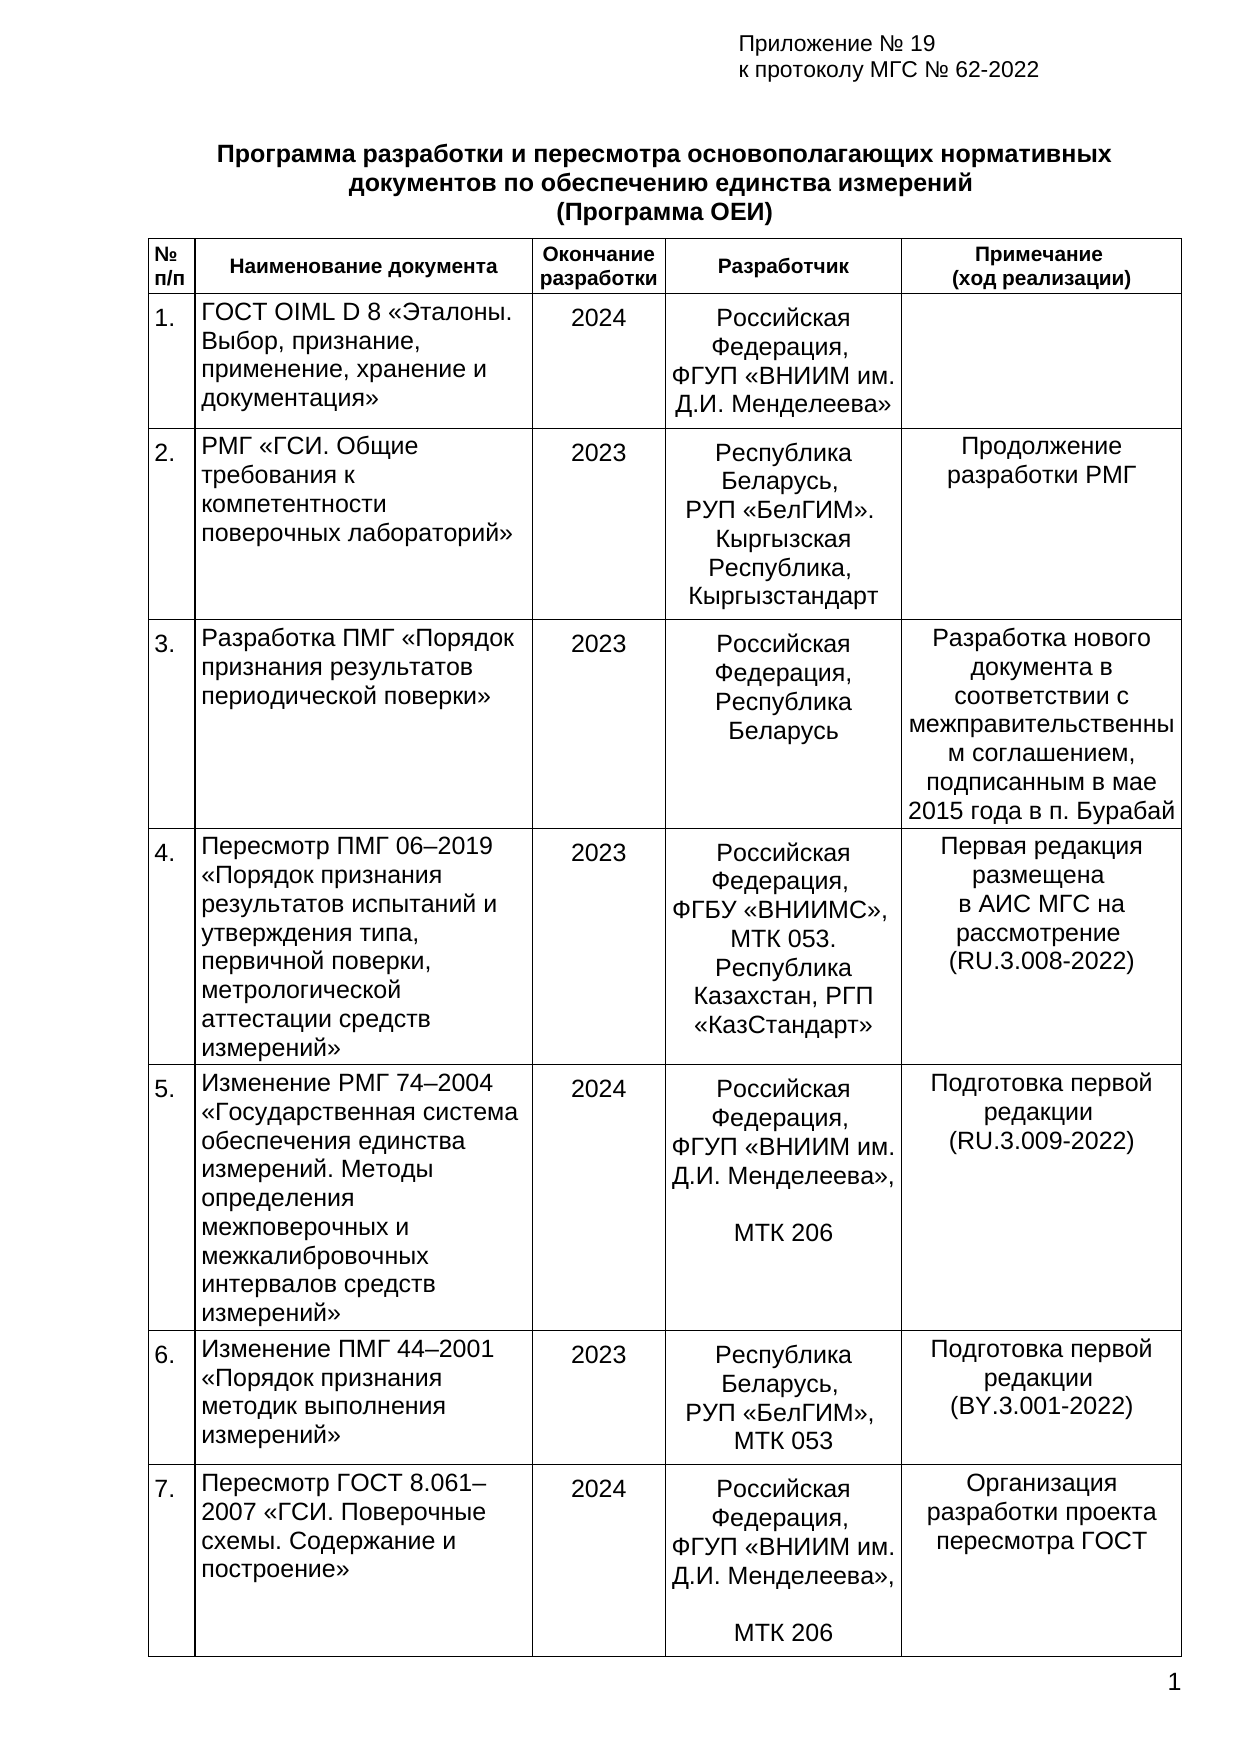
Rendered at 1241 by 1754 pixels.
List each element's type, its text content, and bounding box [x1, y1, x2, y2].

table_cell Российская Федерация, ФГБУ «ВНИИМС», МТК 053. Республика Казахстан, РГП «КазСтандарт» [666, 829, 901, 1064]
table_cell 2023 [533, 620, 665, 827]
table_header Примечание (ход реализации) [902, 239, 1181, 293]
table_cell ГОСТ OIML D 8 «Эталоны. Выбор, признание, применение, хранение и документация» [196, 294, 532, 427]
table_header Окончание разработки [533, 239, 665, 293]
table_cell Пересмотр ПМГ 06–2019 «Порядок признания результатов испытаний и утверждения типа, первичной поверки, метрологической аттестации средств измерений» [196, 829, 532, 1064]
table_cell [149, 1065, 194, 1330]
table_cell Российская Федерация, ФГУП «ВНИИМ им. Д.И. Менделеева», МТК 206 [666, 1465, 901, 1656]
table_cell РМГ «ГСИ. Общие требования к компетентности поверочных лабораторий» [196, 429, 532, 619]
table_cell Российская Федерация, ФГУП «ВНИИМ им. Д.И. Менделеева» [666, 294, 901, 427]
table_cell 2024 [533, 294, 665, 427]
table_cell Продолжение разработки РМГ [902, 429, 1181, 619]
table_cell Изменение РМГ 74–2004 «Государственная система обеспечения единства измерений. Методы определения межповерочных и межкалибровочных интервалов средств измерений» [196, 1065, 532, 1330]
table_cell Первая редакция размещена в АИС МГС на рассмотрение (RU.3.008-2022) [902, 829, 1181, 1064]
table_cell Изменение ПМГ 44–2001 «Порядок признания методик выполнения измерений» [196, 1331, 532, 1464]
table_cell [149, 294, 194, 427]
table_cell Разработка ПМГ «Порядок признания результатов периодической поверки» [196, 620, 532, 827]
table_cell Разработка нового документа в соответствии с межправительственным соглашением, подписанным в мае 2015 года в п. Бурабай [902, 620, 1181, 827]
table_cell 2024 [533, 1465, 665, 1656]
table_cell [149, 829, 194, 1064]
table_cell [149, 620, 194, 827]
table_cell Российская Федерация, ФГУП «ВНИИМ им. Д.И. Менделеева», МТК 206 [666, 1065, 901, 1330]
table_header Разработчик [666, 239, 901, 293]
table_cell Пересмотр ГОСТ 8.061–2007 «ГСИ. Поверочные схемы. Содержание и построение» [196, 1465, 532, 1656]
table_cell 2024 [533, 1065, 665, 1330]
table_cell 2023 [533, 429, 665, 619]
table_header № п/п [149, 239, 194, 293]
table_cell Подготовка первой редакции (BY.3.001-2022) [902, 1331, 1181, 1464]
table_cell Республика Беларусь, РУП «БелГИМ». Кыргызская Республика, Кыргызстандарт [666, 429, 901, 619]
table_cell [149, 429, 194, 619]
table_cell Подготовка первой редакции (RU.3.009-2022) [902, 1065, 1181, 1330]
table_cell [149, 1331, 194, 1464]
table_cell [149, 1465, 194, 1656]
table_cell Российская Федерация, Республика Беларусь [666, 620, 901, 827]
table_header Наименование документа [196, 239, 532, 293]
table_cell 2023 [533, 1331, 665, 1464]
table_cell Республика Беларусь, РУП «БелГИМ», МТК 053 [666, 1331, 901, 1464]
text Программа разработки и пересмотра основополагающих нормативных документов по обеспечению единства измерений (Программа ОЕИ) [148, 139, 1181, 226]
table_cell 2023 [533, 829, 665, 1064]
table_cell [902, 294, 1181, 427]
table_cell Организация разработки проекта пересмотра ГОСТ [902, 1465, 1181, 1656]
